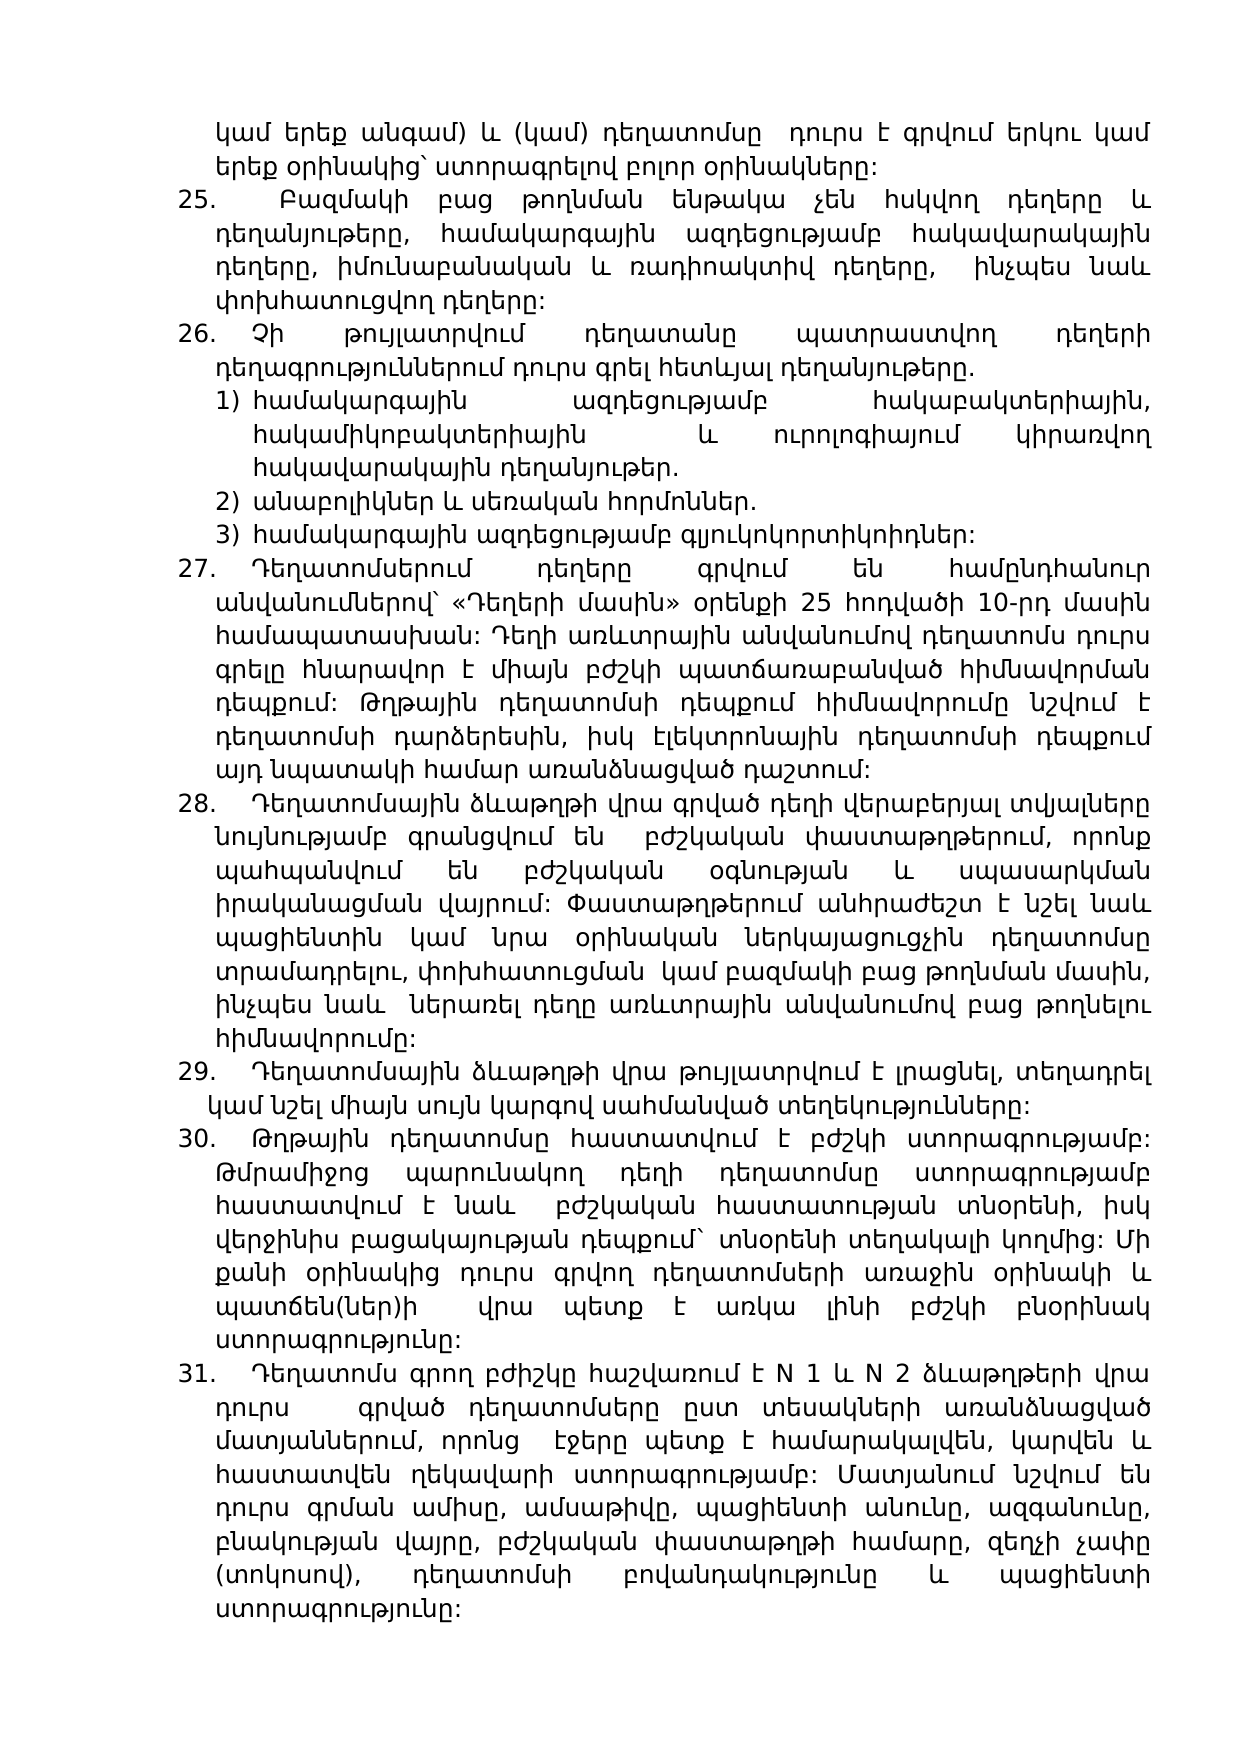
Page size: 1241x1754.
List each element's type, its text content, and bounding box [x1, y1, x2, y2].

list Դեղատոմսային ձևաթղթի վրա թույլատրվում է լրացնել, տեղադրել կամ նշել միայն սույն կարգով սահմանված տեղեկությունները: [177, 1057, 1152, 1120]
list անաբոլիկներ և սեռական հորմոններ. [215, 487, 1152, 516]
list Թղթային դեղատոմսը հաստատվում է բժշկի ստորագրությամբ: Թմրամիջոց պարունակող դեղի դեղատոմսը ստորագրությամբ հաստատվում է նաև բժշկական հաստատության տնօրենի, իսկ վերջինիս բացակայության դեպքում` տնօրենի տեղակալի կողմից: Մի քանի օրինակից դուրս գրվող դեղատոմսերի առաջին օրինակի և պատճեն(ներ)ի վրա պետք է առկա լինի բժշկի բնօրինակ ստորագրությունը: [177, 1124, 1152, 1355]
list Դեղատոմսային ձևաթղթի վրա գրված դեղի վերաբերյալ տվյալները նույնությամբ գրանցվում են բժշկական փաստաթղթերում, որոնք պահպանվում են բժշկական օգնության և սպասարկման իրականացման վայրում: Փաստաթղթերում անհրաժեշտ է նշել նաև պացիենտին կամ նրա օրինական ներկայացուցչին դեղատոմսը տրամադրելու, փոխհատուցման կամ բազմակի բաց թողնման մասին, ինչպես նաև ներառել դեղը առևտրային անվանումով բաց թողնելու հիմնավորումը: [177, 789, 1152, 1053]
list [177, 118, 1152, 181]
list Դեղատոմս գրող բժիշկը հաշվառում է N 1 և N 2 ձևաթղթերի վրա դուրս գրված դեղատոմսերը ըստ տեսակների առանձնացված մատյաններում, որոնց էջերը պետք է համարակալվեն, կարվեն և հաստատվեն ղեկավարի ստորագրությամբ: Մատյանում նշվում են դուրս գրման ամիսը, ամսաթիվը, պացիենտի անունը, ազգանունը, բնակության վայրը, բժշկական փաստաթղթի համարը, զեղչի չափը (տոկոսով), դեղատոմսի բովանդակությունը և պացիենտի ստորագրությունը: [177, 1359, 1152, 1623]
list Չի թույլատրվում դեղատանը պատրաստվող դեղերի դեղագրություններում դուրս գրել հետևյալ դեղանյութերը. [177, 319, 1152, 382]
list համակարգային ազդեցությամբ գլյուկոկորտիկոիդներ: [215, 521, 1152, 550]
list համակարգային ազդեցությամբ հակաբակտերիային, հակամիկոբակտերիային և ուրոլոգիայում կիրառվող հակավարակային դեղանյութեր. [215, 386, 1152, 483]
list Դեղատոմսերում դեղերը գրվում են համընդհանուր անվանումներով՝ «Դեղերի մասին» օրենքի 25 հոդվածի 10-րդ մասին համապատասխան: Դեղի առևտրային անվանումով դեղատոմս դուրս գրելը հնարավոր է միայն բժշկի պատճառաբանված հիմնավորման դեպքում: Թղթային դեղատոմսի դեպքում հիմնավորումը նշվում է դեղատոմսի դարձերեսին, իսկ էլեկտրոնային դեղատոմսի դեպքում այդ նպատակի համար առանձնացված դաշտում: [177, 554, 1152, 784]
list Բազմակի բաց թողնման ենթակա չեն հսկվող դեղերը և դեղանյութերը, համակարգային ազդեցությամբ հակավարակային դեղերը, իմունաբանական և ռադիոակտիվ դեղերը, ինչպես նաև փոխհատուցվող դեղերը: [177, 185, 1152, 315]
